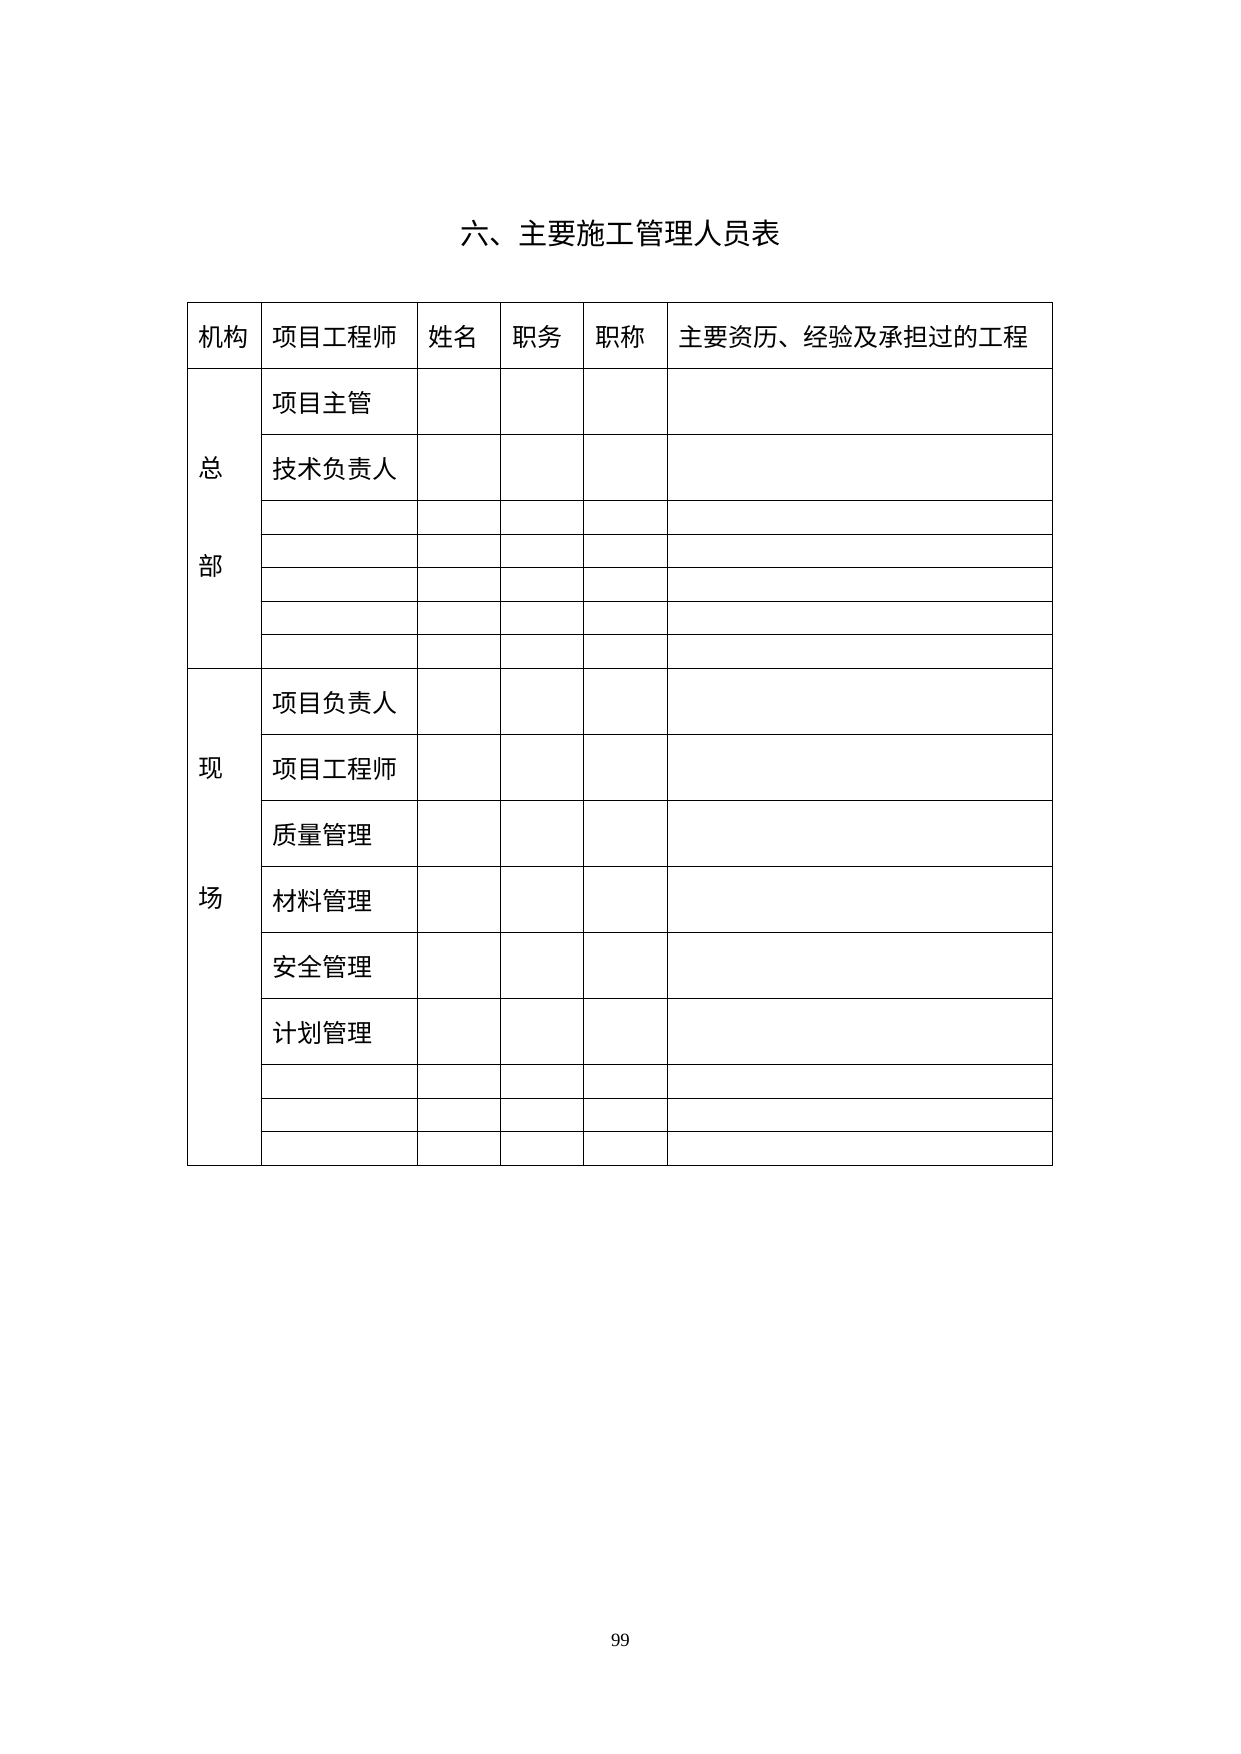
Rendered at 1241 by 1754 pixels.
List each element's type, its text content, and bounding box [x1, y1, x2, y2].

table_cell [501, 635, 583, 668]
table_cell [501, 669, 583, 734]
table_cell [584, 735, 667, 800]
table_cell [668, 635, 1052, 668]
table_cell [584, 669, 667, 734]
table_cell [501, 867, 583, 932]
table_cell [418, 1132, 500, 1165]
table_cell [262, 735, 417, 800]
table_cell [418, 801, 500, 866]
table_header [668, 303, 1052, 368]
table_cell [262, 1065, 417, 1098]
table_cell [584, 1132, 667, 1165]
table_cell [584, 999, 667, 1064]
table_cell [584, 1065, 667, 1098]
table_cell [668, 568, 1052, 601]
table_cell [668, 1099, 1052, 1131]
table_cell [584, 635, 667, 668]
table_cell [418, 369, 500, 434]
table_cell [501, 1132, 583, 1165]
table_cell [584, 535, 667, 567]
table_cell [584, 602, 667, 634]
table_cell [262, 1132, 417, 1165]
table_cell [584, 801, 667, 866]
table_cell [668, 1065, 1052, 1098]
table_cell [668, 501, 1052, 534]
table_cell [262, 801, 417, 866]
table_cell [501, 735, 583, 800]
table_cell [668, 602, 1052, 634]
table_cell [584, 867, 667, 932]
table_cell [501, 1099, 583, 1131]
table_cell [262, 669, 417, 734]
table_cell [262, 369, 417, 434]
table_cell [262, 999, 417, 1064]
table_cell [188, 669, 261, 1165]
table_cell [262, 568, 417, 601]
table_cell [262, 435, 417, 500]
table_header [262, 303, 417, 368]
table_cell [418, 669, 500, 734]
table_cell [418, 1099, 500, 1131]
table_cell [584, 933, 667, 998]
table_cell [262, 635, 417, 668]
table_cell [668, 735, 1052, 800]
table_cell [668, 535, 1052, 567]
text 六、主要施工管理人员表 [187, 208, 1053, 254]
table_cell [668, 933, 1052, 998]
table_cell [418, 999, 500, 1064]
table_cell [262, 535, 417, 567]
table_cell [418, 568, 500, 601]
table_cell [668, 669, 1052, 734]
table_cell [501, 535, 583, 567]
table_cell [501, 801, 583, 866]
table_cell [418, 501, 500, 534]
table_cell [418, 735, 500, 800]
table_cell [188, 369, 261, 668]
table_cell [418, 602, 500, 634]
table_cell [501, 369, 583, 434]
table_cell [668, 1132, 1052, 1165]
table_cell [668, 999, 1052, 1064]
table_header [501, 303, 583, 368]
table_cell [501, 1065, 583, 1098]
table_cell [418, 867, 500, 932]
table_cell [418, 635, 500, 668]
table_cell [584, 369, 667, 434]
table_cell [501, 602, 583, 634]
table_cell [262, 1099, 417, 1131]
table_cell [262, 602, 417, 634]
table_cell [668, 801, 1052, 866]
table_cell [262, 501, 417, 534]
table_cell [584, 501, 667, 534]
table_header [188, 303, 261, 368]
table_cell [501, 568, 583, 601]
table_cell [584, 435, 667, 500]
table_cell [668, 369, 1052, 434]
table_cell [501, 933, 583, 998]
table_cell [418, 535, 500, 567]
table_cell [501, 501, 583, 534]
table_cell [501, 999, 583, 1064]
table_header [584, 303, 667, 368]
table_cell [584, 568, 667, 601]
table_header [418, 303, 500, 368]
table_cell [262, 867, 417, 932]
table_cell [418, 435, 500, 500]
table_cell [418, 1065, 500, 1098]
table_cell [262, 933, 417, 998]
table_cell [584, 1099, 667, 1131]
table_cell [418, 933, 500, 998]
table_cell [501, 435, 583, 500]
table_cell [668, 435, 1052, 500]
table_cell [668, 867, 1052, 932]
